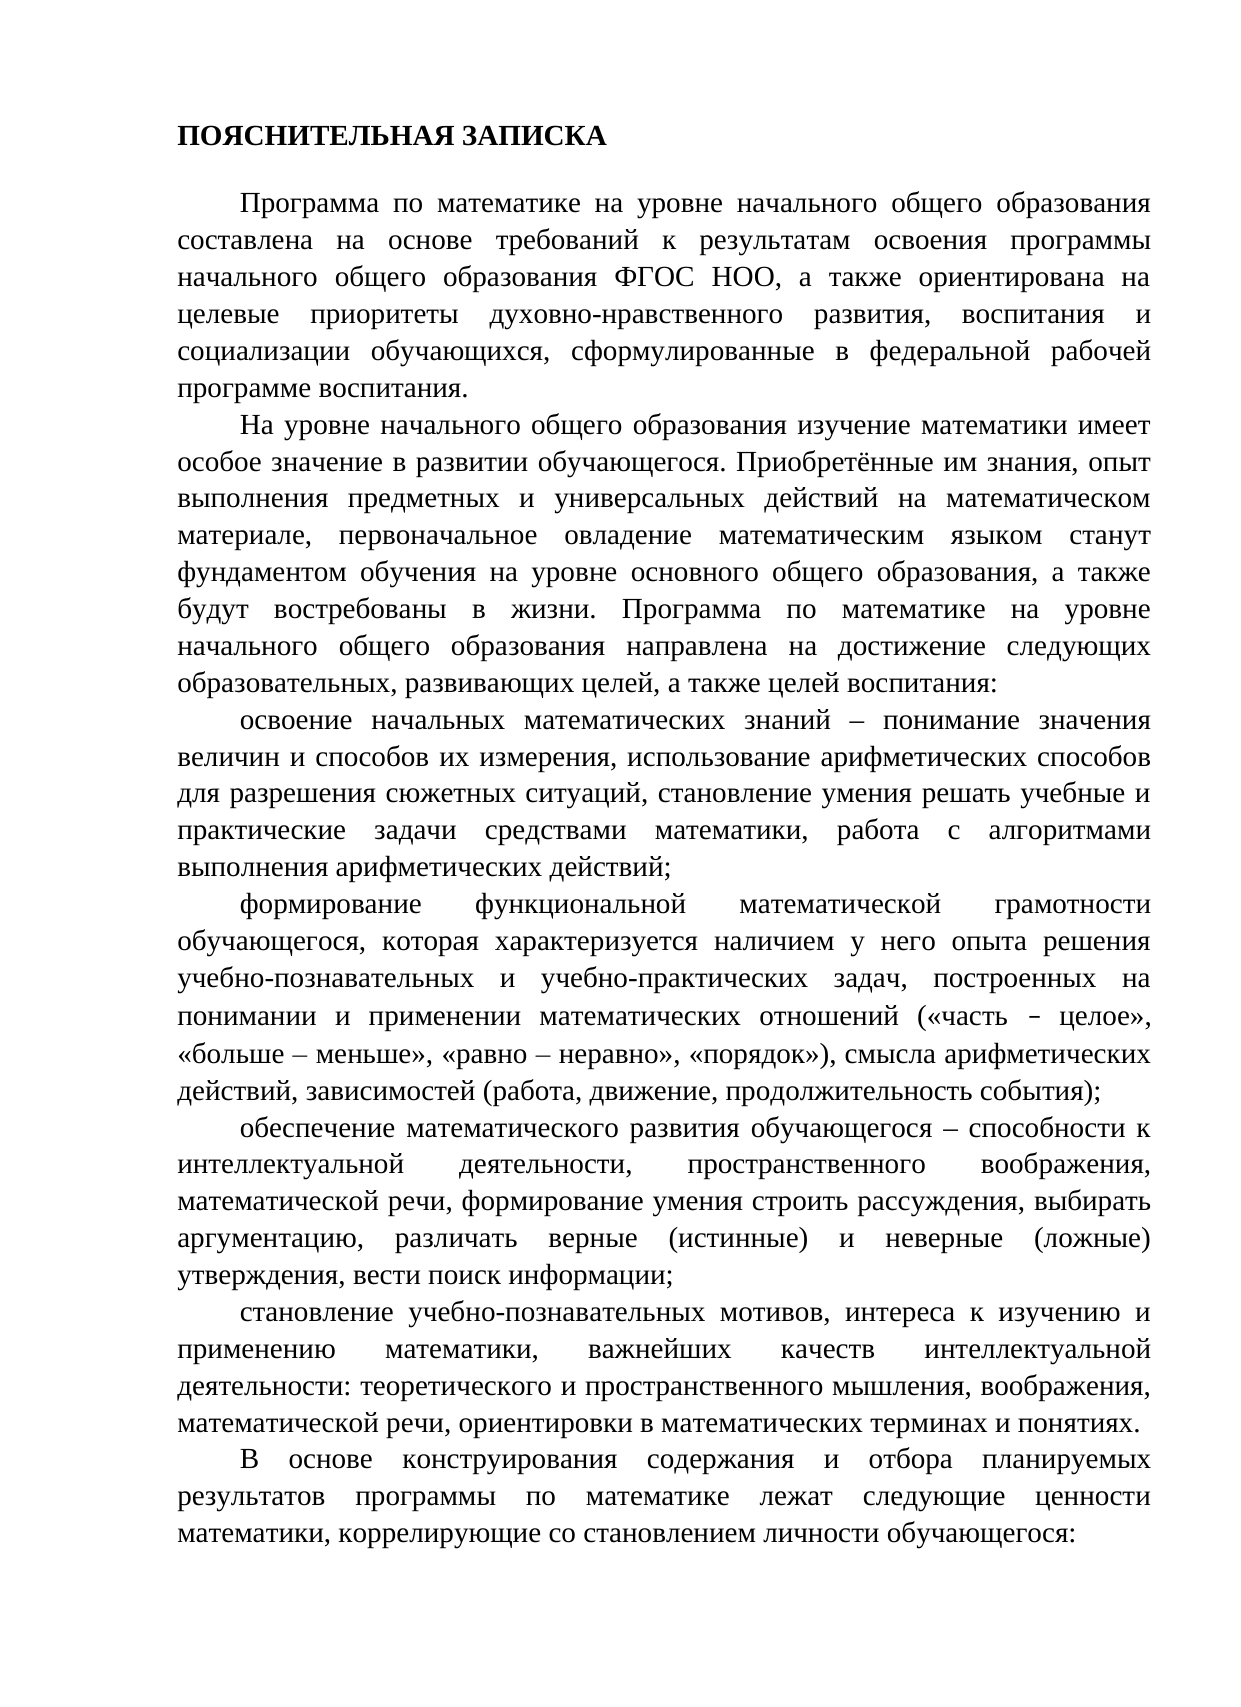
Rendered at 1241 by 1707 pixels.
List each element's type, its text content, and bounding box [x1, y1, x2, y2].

text На уровне начального общего образования изучение математики имеет особое значение в развитии обучающегося. Приобретённые им знания, опыт выполнения предметных и универсальных действий на математическом материале, первоначальное овладение математическим языком станут фундаментом обучения на уровне основного общего образования, а также будут востребованы в жизни. Программа по математике на уровне начального общего образования направлена на достижение следующих образовательных, развивающих целей, а также целей воспитания: [177, 407, 1152, 698]
text становление учебно-познавательных мотивов, интереса к изучению и применению математики, важнейших качеств интеллектуальной деятельности: теоретического и пространственного мышления, воображения, математической речи, ориентировки в математических терминах и понятиях. [177, 1294, 1152, 1438]
text Программа по математике на уровне начального общего образования составлена на основе требований к результатам освоения программы начального общего образования ФГОС НОО, а также ориентирована на целевые приоритеты духовно-нравственного развития, воспитания и социализации обучающихся, сформулированные в федеральной рабочей программе воспитания. [177, 186, 1152, 403]
text обеспечение математического развития обучающегося – способности к интеллектуальной деятельности, пространственного воображения, математической речи, формирование умения строить рассуждения, выбирать аргументацию, различать верные (истинные) и неверные (ложные) утверждения, вести поиск информации; [177, 1110, 1152, 1291]
text ПОЯСНИТЕЛЬНАЯ ЗАПИСКА [177, 118, 1152, 152]
text освоение начальных математических знаний – понимание значения величин и способов их измерения, использование арифметических способов для разрешения сюжетных ситуаций, становление умения решать учебные и практические задачи средствами математики, работа с алгоритмами выполнения арифметических действий; [177, 702, 1152, 883]
text В основе конструирования содержания и отбора планируемых результатов программы по математике лежат следующие ценности математики, коррелирующие со становлением личности обучающегося: [177, 1442, 1152, 1549]
text формирование функциональной математической грамотности обучающегося, которая характеризуется наличием у него опыта решения учебно-познавательных и учебно-практических задач, построенных на понимании и применении математических отношений («часть – целое», «больше – меньше», «равно – неравно», «порядок»), смысла арифметических действий, зависимостей (работа, движение, продолжительность события); [177, 886, 1152, 1106]
